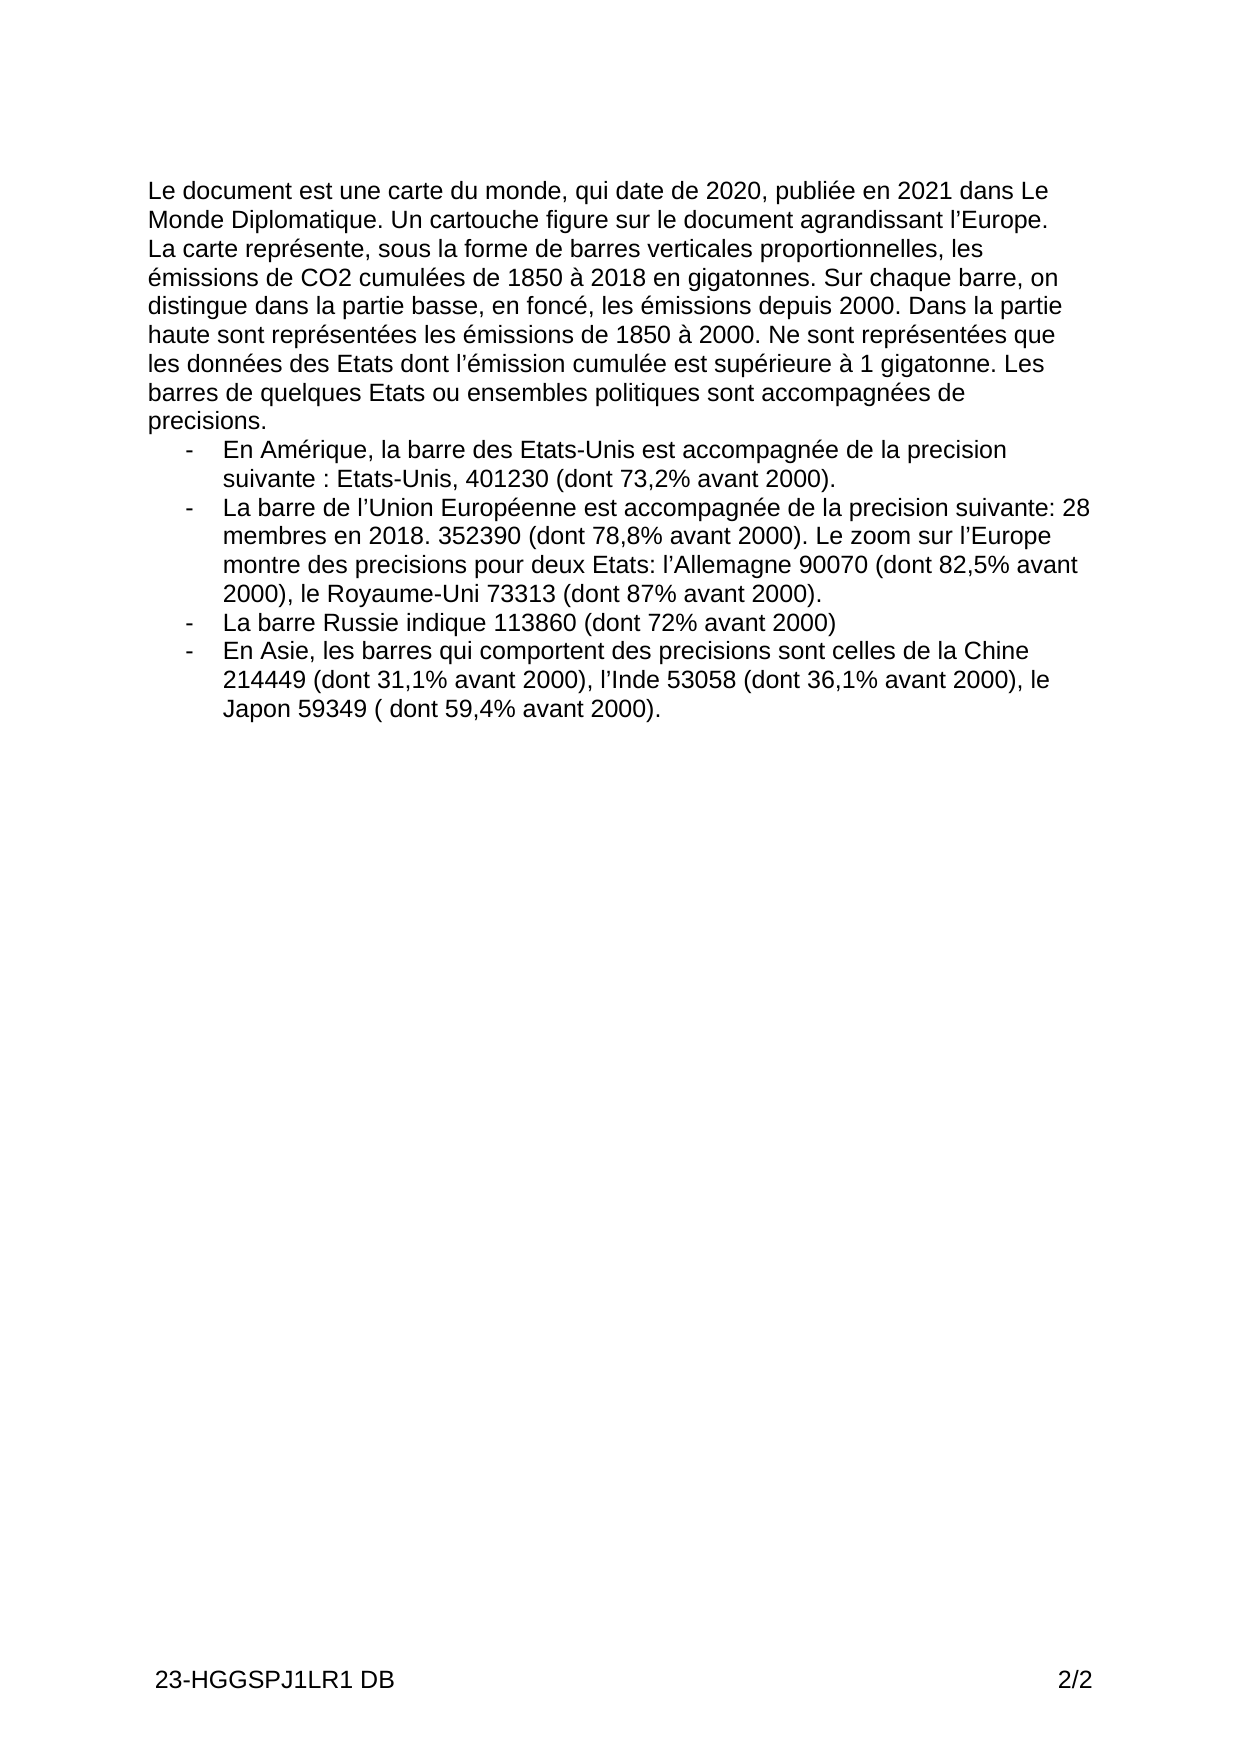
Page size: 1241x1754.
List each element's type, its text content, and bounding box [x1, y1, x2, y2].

text La carte représente, sous la forme de barres verticales proportionnelles, les émissions de CO2 cumulées de 1850 à 2018 en gigatonnes. Sur chaque barre, on distingue dans la partie basse, en foncé, les émissions depuis 2000. Dans la partie haute sont représentées les émissions de 1850 à 2000. Ne sont représentées que les données des Etats dont l’émission cumulée est supérieure à 1 gigatonne. Les barres de quelques Etats ou ensembles politiques sont accompagnées de precisions. [148, 234, 1093, 435]
list En Asie, les barres qui comportent des precisions sont celles de la Chine 214449 (dont 31,1% avant 2000), l’Inde 53058 (dont 36,1% avant 2000), le Japon 59349 ( dont 59,4% avant 2000). [185, 636, 1093, 723]
list En Amérique, la barre des Etats-Unis est accompagnée de la precision suivante : Etats-Unis, 401230 (dont 73,2% avant 2000). [185, 435, 1093, 493]
list La barre Russie indique 113860 (dont 72% avant 2000) [185, 608, 1093, 636]
text Le document est une carte du monde, qui date de 2020, publiée en 2021 dans Le Monde Diplomatique. Un cartouche figure sur le document agrandissant l’Europe. [148, 176, 1093, 234]
list La barre de l’Union Européenne est accompagnée de la precision suivante: 28 membres en 2018. 352390 (dont 78,8% avant 2000). Le zoom sur l’Europe montre des precisions pour deux Etats: l’Allemagne 90070 (dont 82,5% avant 2000), le Royaume-Uni 73313 (dont 87% avant 2000). [185, 493, 1093, 608]
